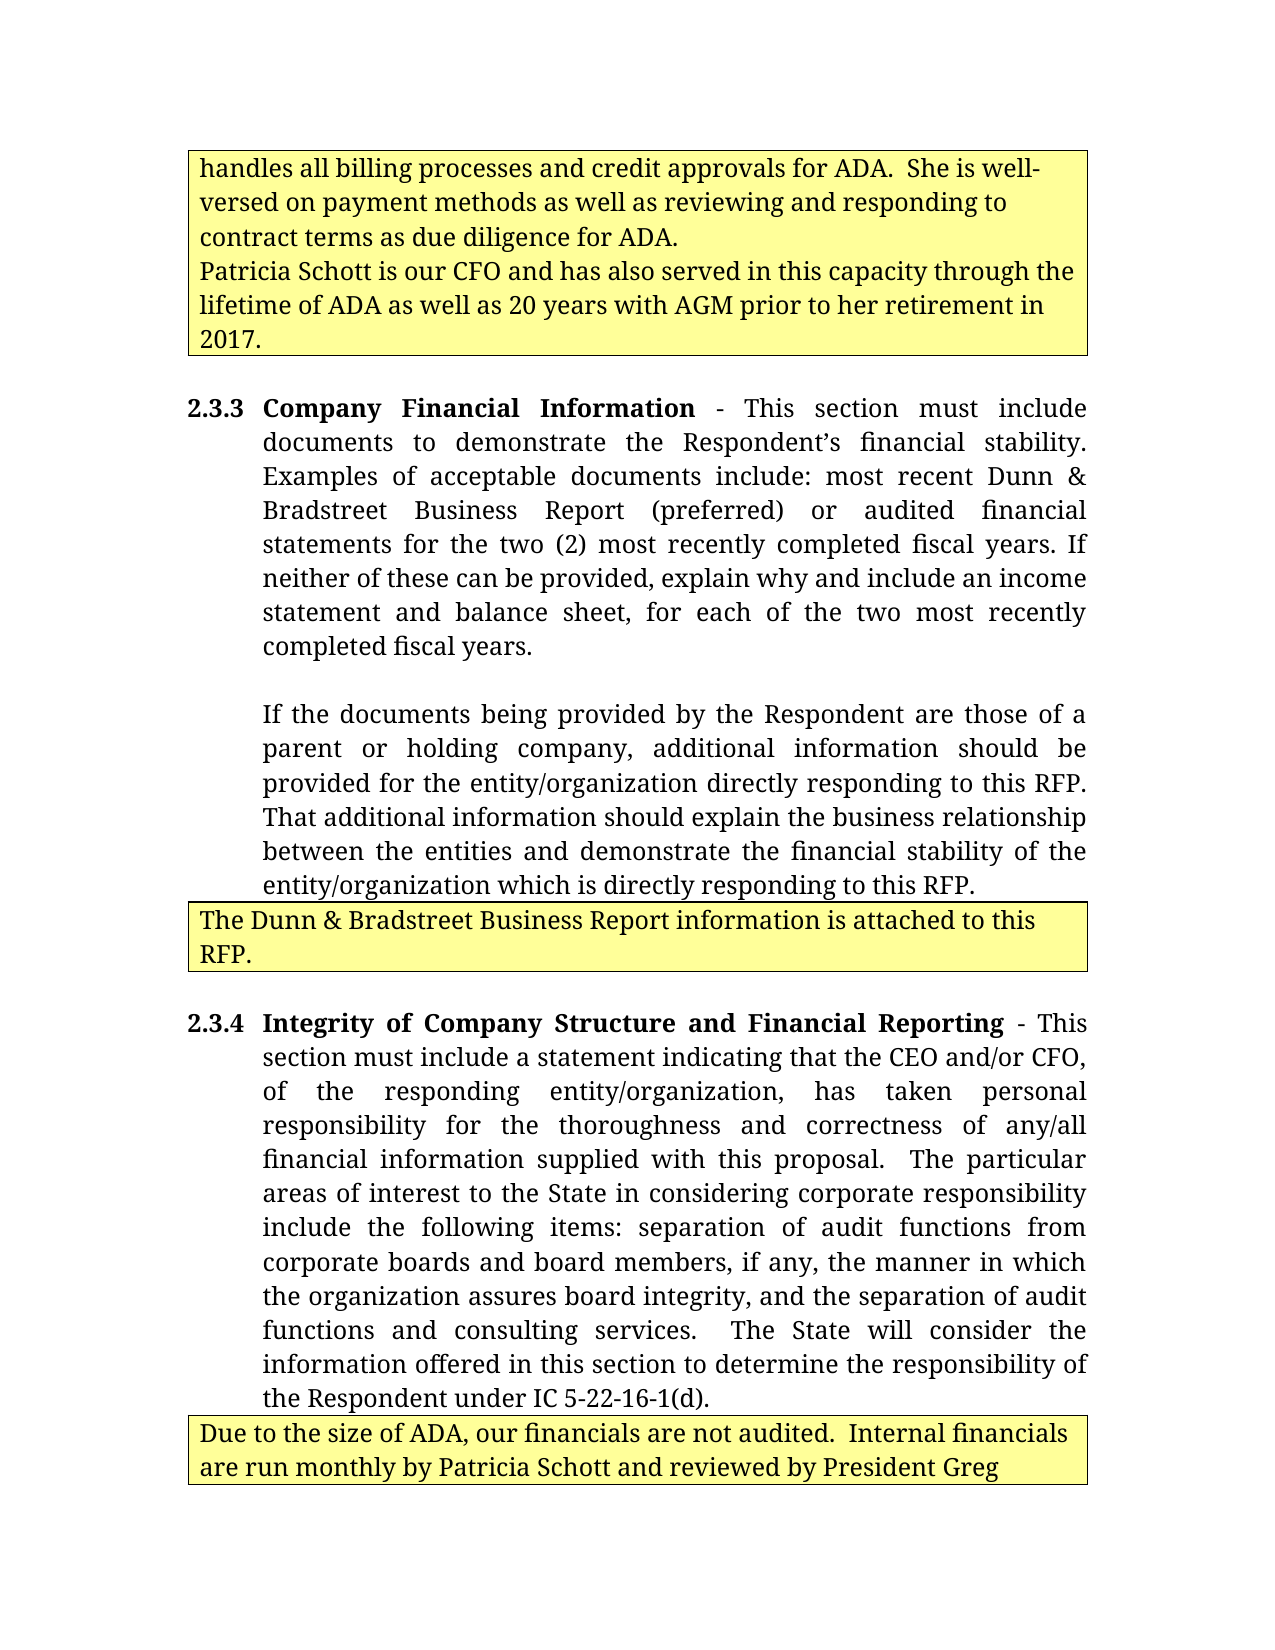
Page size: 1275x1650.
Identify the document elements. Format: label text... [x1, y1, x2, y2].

table_header The Dunn & Bradstreet Business Report information is attached to this RFP. [189, 903, 1087, 971]
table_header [189, 1416, 1087, 1484]
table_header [189, 151, 1087, 355]
text If the documents being provided by the Respondent are those of a parent or holding company, additional information should be provided for the entity/organization directly responding to this RFP. That additional information should explain the business relationship between the entities and demonstrate the financial stability of the entity/organization which is directly responding to this RFP. [262, 697, 1087, 901]
list Integrity of Company Structure and Financial Reporting - This section must include a statement indicating that the CEO and/or CFO, of the responding entity/organization, has taken personal responsibility for the thoroughness and correctness of any/all financial information supplied with this proposal. The particular areas of interest to the State in considering corporate responsibility include the following items: separation of audit functions from corporate boards and board members, if any, the manner in which the organization assures board integrity, and the separation of audit functions and consulting services. The State will consider the information offered in this section to determine the responsibility of the Respondent under IC 5-22-16-1(d). [187, 1006, 1087, 1414]
list Company Financial Information - This section must include documents to demonstrate the Respondent’s financial stability. Examples of acceptable documents include: most recent Dunn & Bradstreet Business Report (preferred) or audited financial statements for the two (2) most recently completed fiscal years. If neither of these can be provided, explain why and include an income statement and balance sheet, for each of the two most recently completed fiscal years. [187, 391, 1087, 663]
